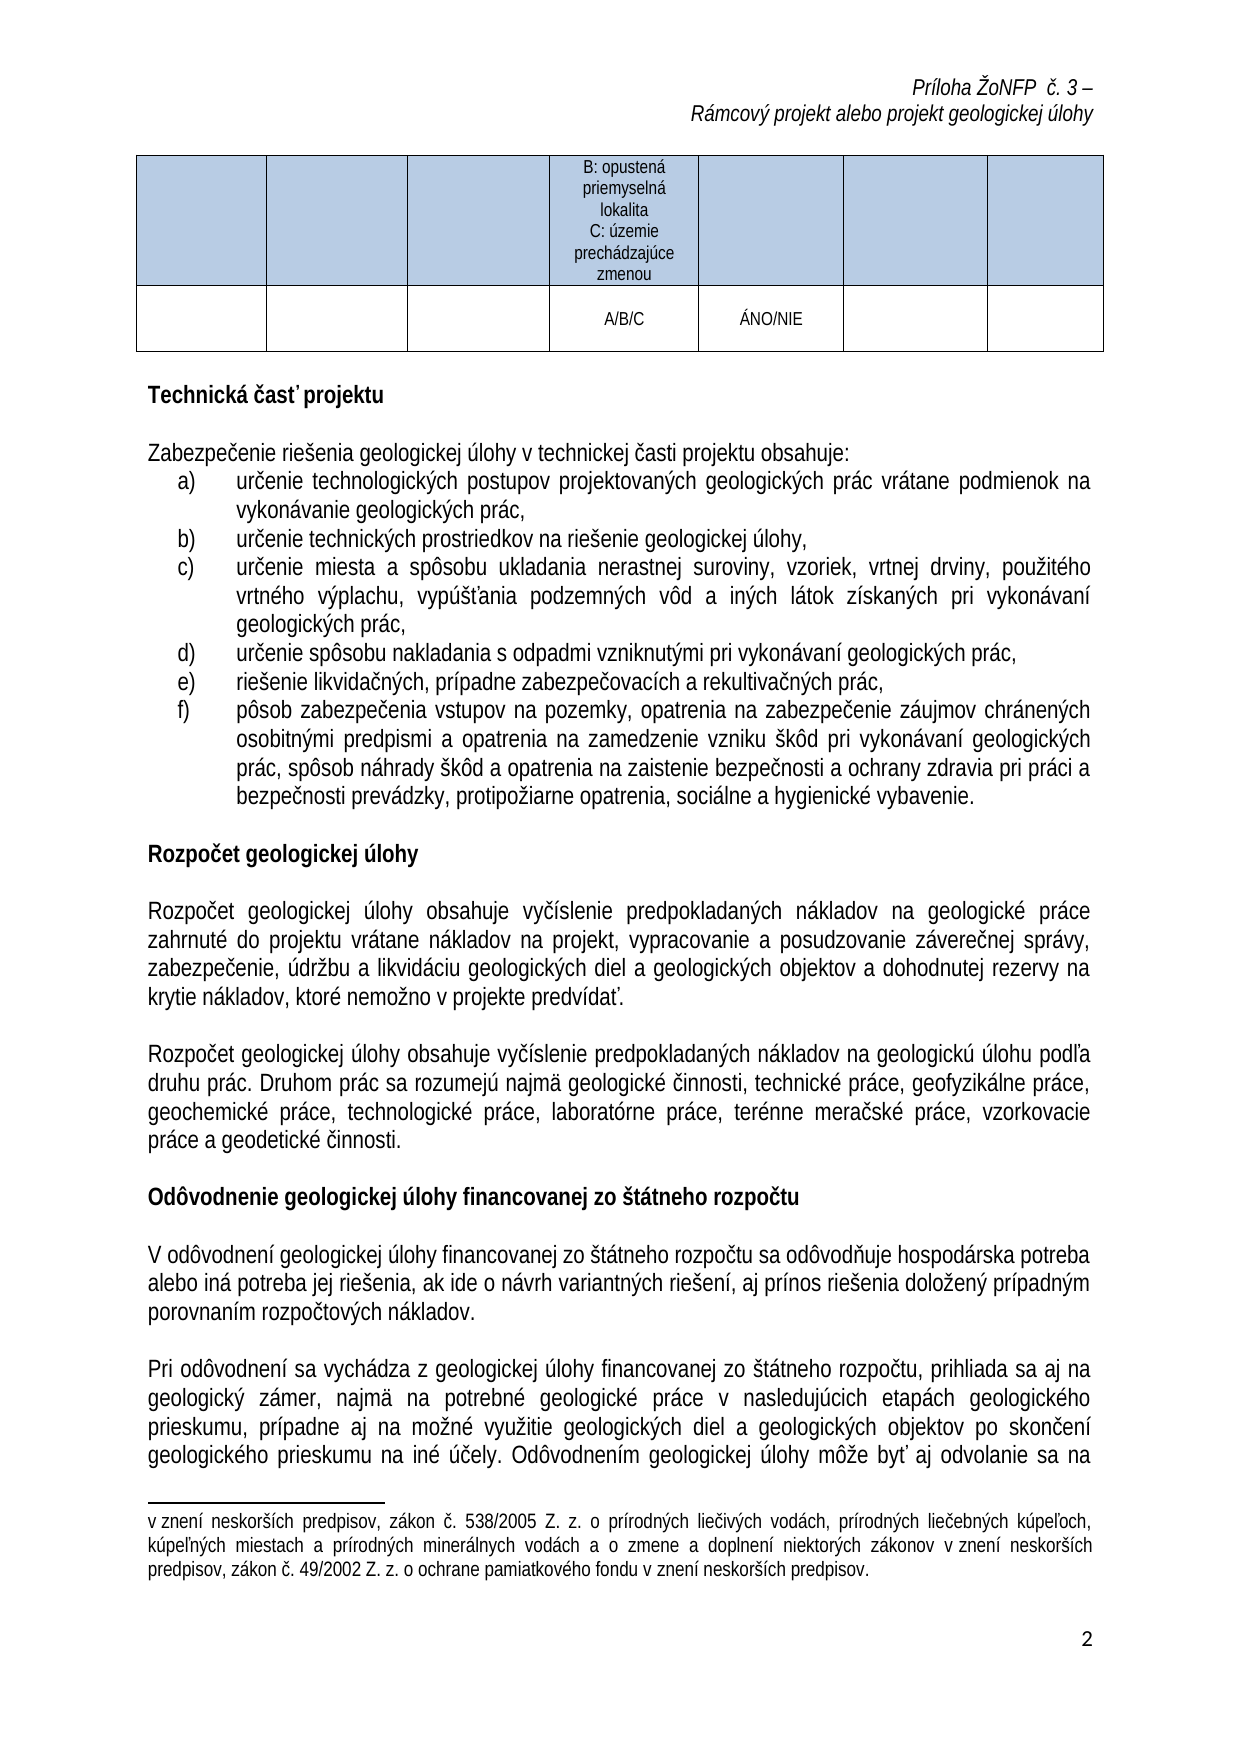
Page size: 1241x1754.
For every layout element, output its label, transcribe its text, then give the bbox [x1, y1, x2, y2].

text Zabezpečenie riešenia geologickej úlohy v technickej časti projektu obsahuje: [148, 438, 1093, 466]
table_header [844, 156, 987, 285]
text V odôvodnení geologickej úlohy financovanej zo štátneho rozpočtu sa odôvodňuje hospodárska potreba alebo iná potreba jej riešenia, ak ide o návrh variantných riešení, aj prínos riešenia doložený prípadným porovnaním rozpočtových nákladov. [148, 1240, 1093, 1326]
table_cell [988, 286, 1103, 351]
table_cell [137, 286, 266, 351]
text Rozpočet geologickej úlohy obsahuje vyčíslenie predpokladaných nákladov na geologické práce zahrnuté do projektu vrátane nákladov na projekt, vypracovanie a posudzovanie záverečnej správy, zabezpečenie, údržbu a likvidáciu geologických diel a geologických objektov a dohodnutej rezervy na krytie nákladov, ktoré nemožno v projekte predvídať. [148, 896, 1093, 1011]
table_cell [844, 286, 987, 351]
table_header Názov EZ [137, 156, 266, 285]
table_cell ÁNO/NIE [699, 286, 843, 351]
text f) pôsob zabezpečenia vstupov na pozemky, opatrenia na zabezpečenie záujmov chránených osobitnými predpismi a opatrenia na zamedzenie vzniku škôd pri vykonávaní geologických prác, spôsob náhrady škôd a opatrenia na zaistenie bezpečnosti a ochrany zdravia pri práci a bezpečnosti prevádzky, protipožiarne opatrenia, sociálne a hygienické vybavenie. [177, 695, 1093, 810]
table_cell A/B/C [550, 286, 698, 351]
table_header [550, 156, 698, 285]
table_cell [267, 286, 407, 351]
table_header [408, 156, 549, 285]
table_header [267, 156, 407, 285]
text Odôvodnenie geologickej úlohy financovanej zo štátneho rozpočtu [148, 1182, 1093, 1211]
text e) riešenie likvidačných, prípadne zabezpečovacích a rekultivačných prác, [177, 667, 1093, 695]
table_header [988, 156, 1103, 285]
text Rozpočet geologickej úlohy obsahuje vyčíslenie predpokladaných nákladov na geologickú úlohu podľa druhu prác. Druhom prác sa rozumejú najmä geologické činnosti, technické práce, geofyzikálne práce, geochemické práce, technologické práce, laboratórne práce, terénne meračské práce, vzorkovacie práce a geodetické činnosti. [148, 1039, 1093, 1154]
text d) určenie spôsobu nakladania s odpadmi vzniknutými pri vykonávaní geologických prác, [177, 638, 1093, 667]
text Technická časť projektu [148, 380, 1093, 409]
text c) určenie miesta a spôsobu ukladania nerastnej suroviny, vzoriek, vrtnej drviny, použitého vrtného výplachu, vypúšťania podzemných vôd a iných látok získaných pri vykonávaní geologických prác, [177, 552, 1093, 638]
text a) určenie technologických postupov projektovaných geologických prác vrátane podmienok na vykonávanie geologických prác, [177, 466, 1093, 523]
text Rozpočet geologickej úlohy [148, 839, 1093, 867]
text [148, 1354, 1093, 1469]
text b) určenie technických prostriedkov na riešenie geologickej úlohy, [177, 523, 1093, 552]
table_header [699, 156, 843, 285]
table_cell [408, 286, 549, 351]
